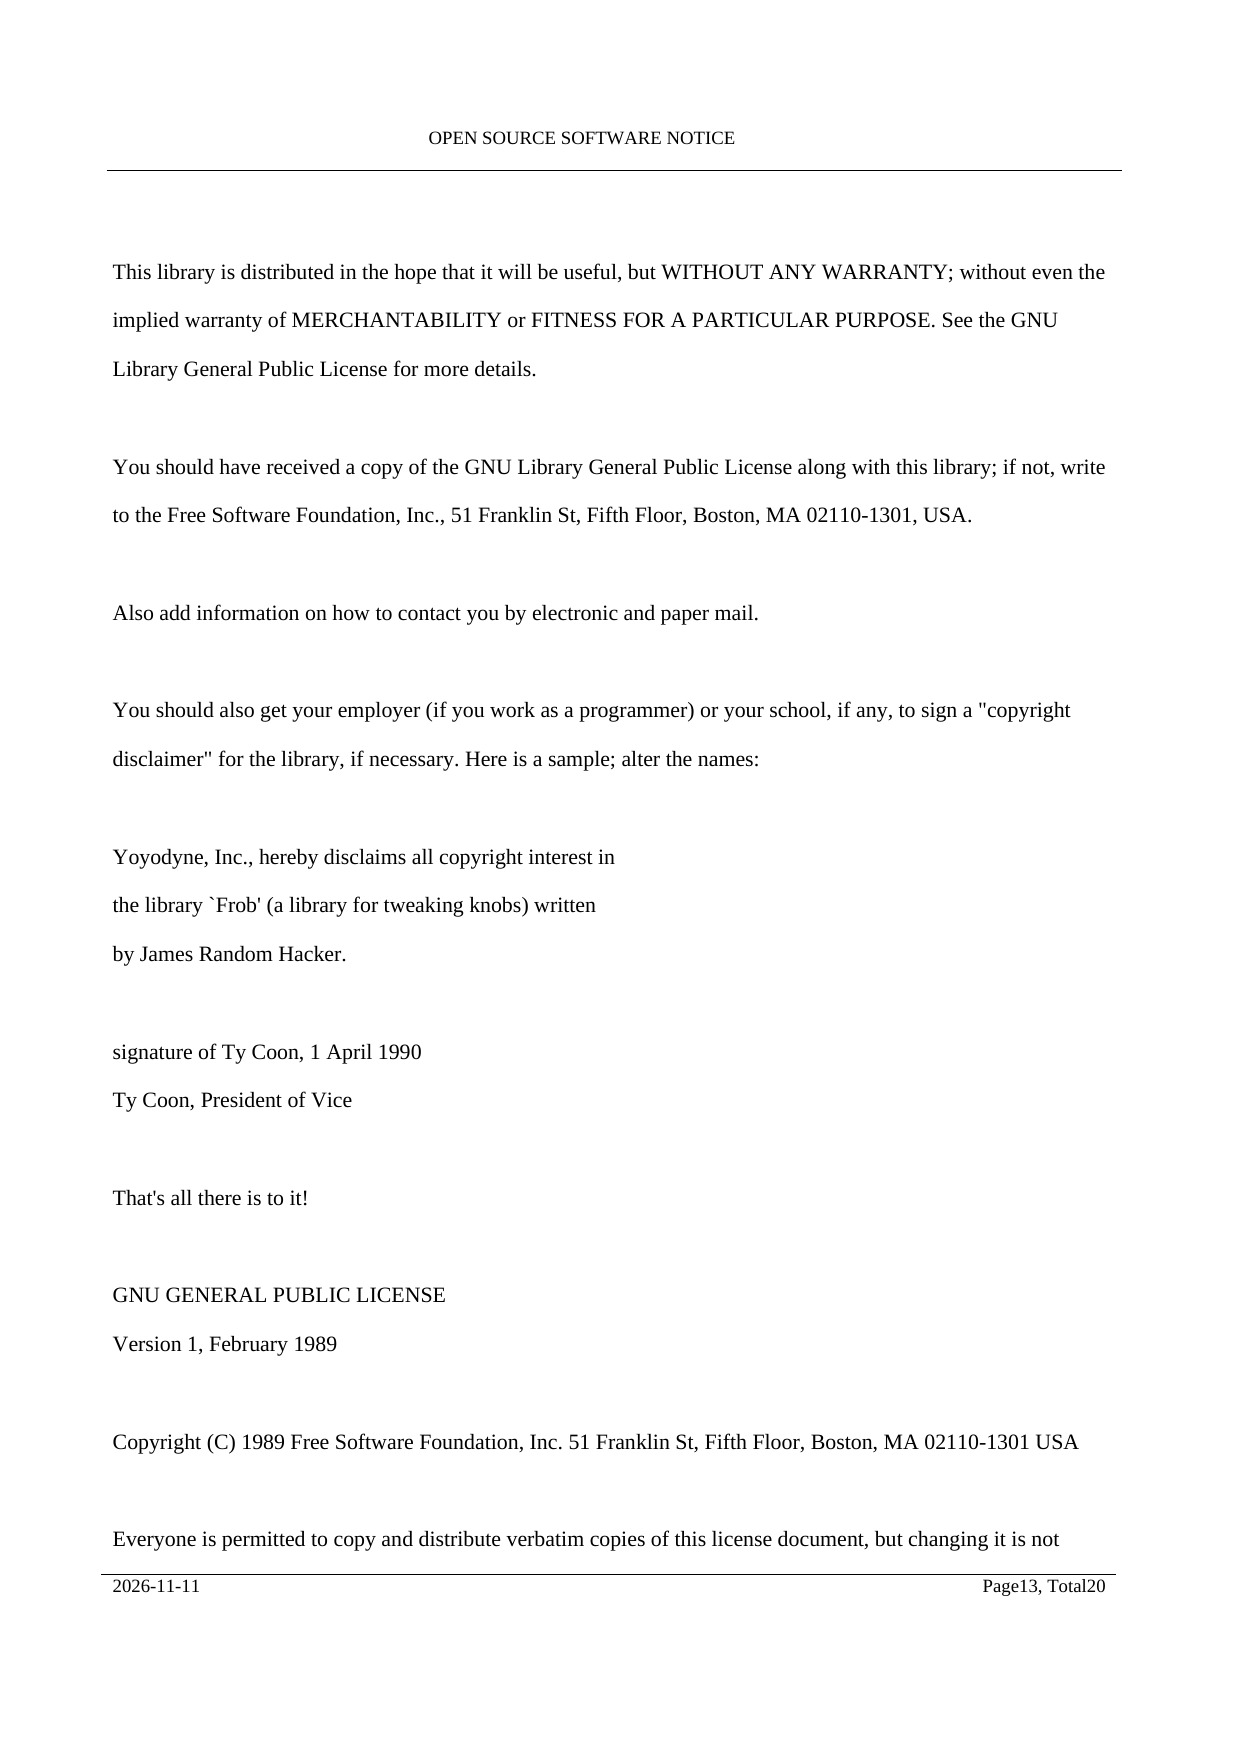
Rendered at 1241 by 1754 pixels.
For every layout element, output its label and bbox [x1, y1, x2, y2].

text [112, 206, 1128, 1555]
